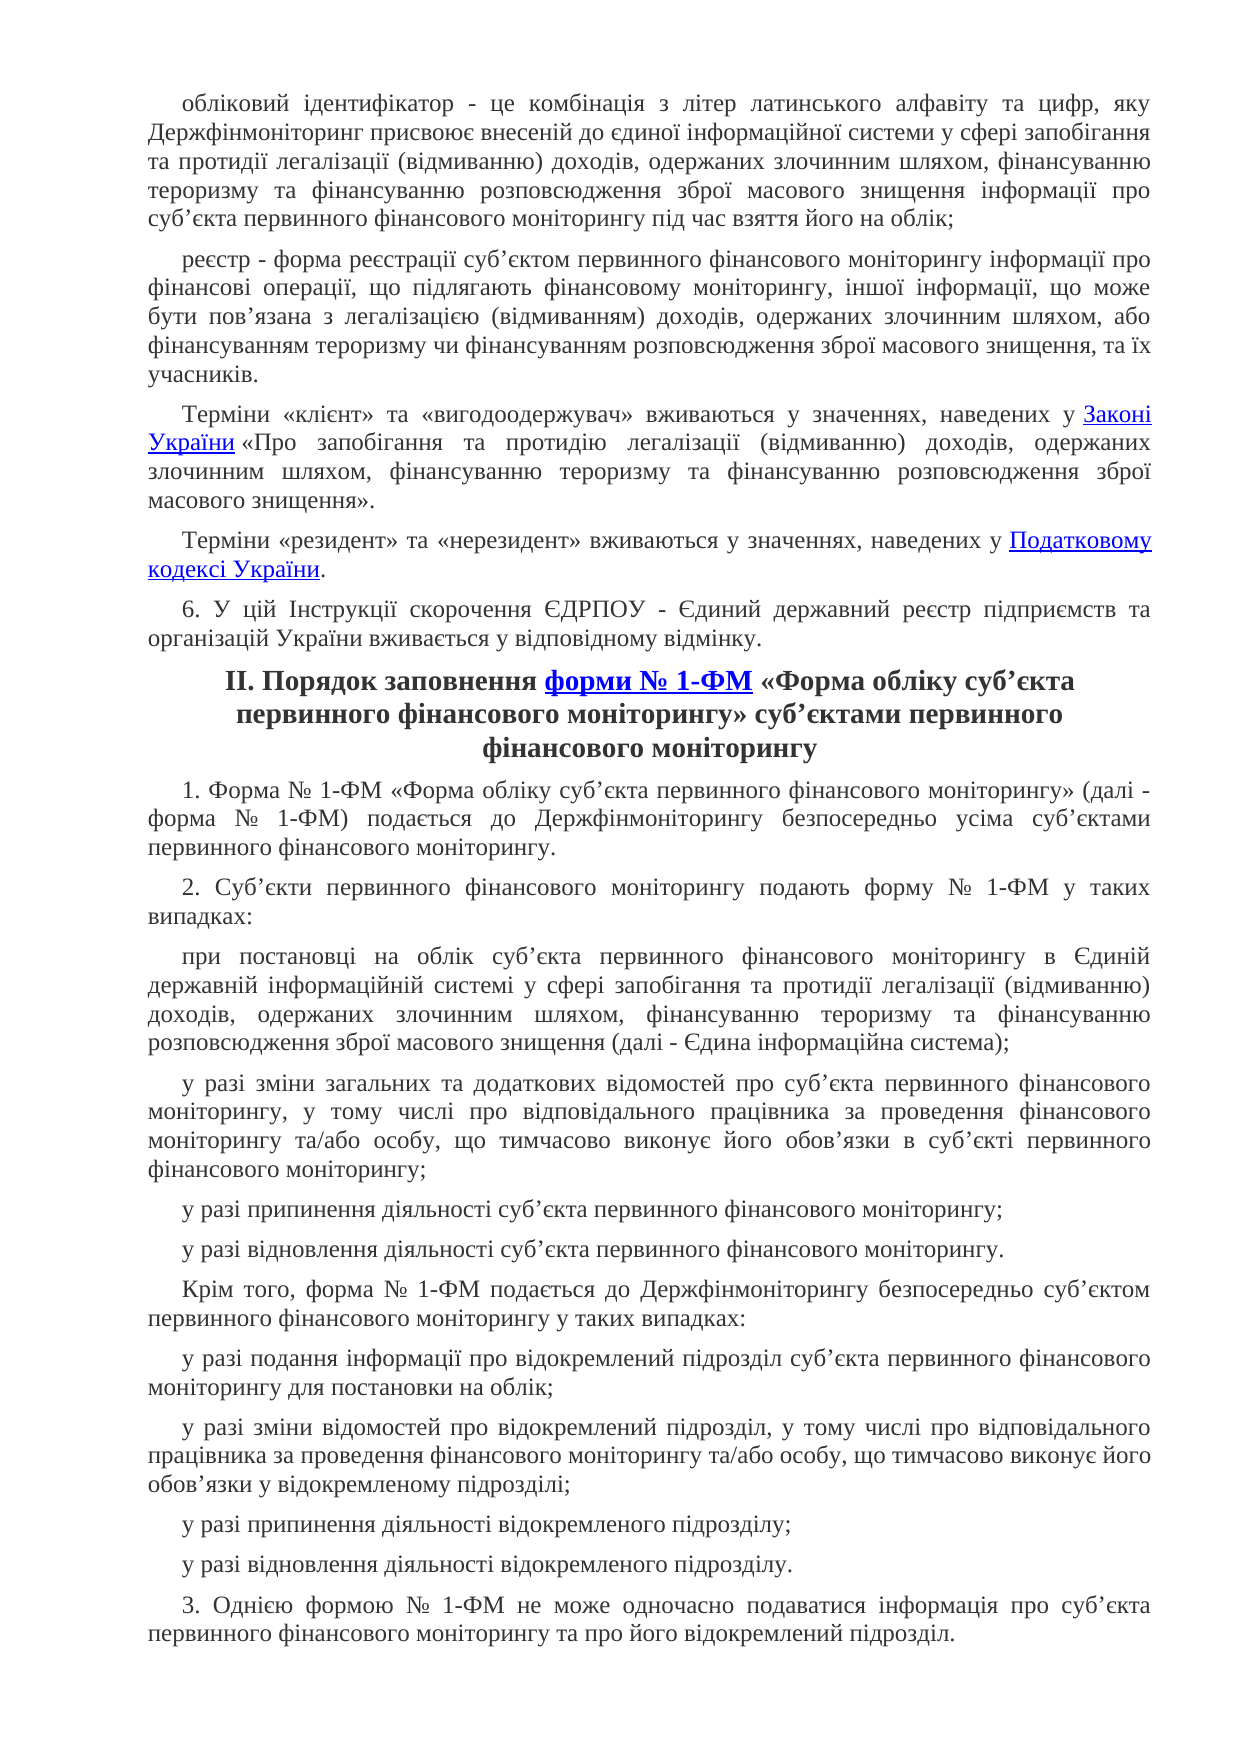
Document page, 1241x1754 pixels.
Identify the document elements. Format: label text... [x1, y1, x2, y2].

text у разі зміни загальних та додаткових відомостей про суб’єкта первинного фінансового моніторингу, у тому числі про відповідального працівника за проведення фінансового моніторингу та/або особу, що тимчасово виконує його обов’язки в суб’єкті первинного фінансового моніторингу; [148, 1068, 1152, 1183]
text II. Порядок заповнення форми № 1-ФМ «Форма обліку суб’єкта первинного фінансового моніторингу» суб’єктами первинного фінансового моніторингу [182, 663, 1118, 763]
text Терміни «клієнт» та «вигодоодержувач» вживаються у значеннях, наведених у Законі України «Про запобігання та протидію легалізації (відмиванню) доходів, одержаних злочинним шляхом, фінансуванню тероризму та фінансуванню розповсюдження зброї масового знищення». [148, 399, 1152, 514]
text у разі припинення діяльності суб’єкта первинного фінансового моніторингу; [148, 1194, 1152, 1223]
text Крім того, форма № 1-ФМ подається до Держфінмоніторингу безпосередньо суб’єктом первинного фінансового моніторингу у таких випадках: [148, 1274, 1152, 1332]
text у разі відновлення діяльності суб’єкта первинного фінансового моніторингу. [148, 1234, 1152, 1263]
text у разі припинення діяльності відокремленого підрозділу; [148, 1509, 1152, 1538]
text 6. У цій Інструкції скорочення ЄДРПОУ - Єдиний державний реєстр підприємств та організацій України вживається у відповідному відмінку. [148, 594, 1152, 651]
text у разі подання інформації про відокремлений підрозділ суб’єкта первинного фінансового моніторингу для постановки на облік; [148, 1343, 1152, 1401]
text при постановці на облік суб’єкта первинного фінансового моніторингу в Єдиній державній інформаційній системі у сфері запобігання та протидії легалізації (відмиванню) доходів, одержаних злочинним шляхом, фінансуванню тероризму та фінансуванню розповсюдження зброї масового знищення (далі - Єдина інформаційна система); [148, 941, 1152, 1056]
text у разі відновлення діяльності відокремленого підрозділу. [148, 1549, 1152, 1578]
text обліковий ідентифікатор - це комбінація з літер латинського алфавіту та цифр, яку Держфінмоніторинг присвоює внесеній до єдиної інформаційної системи у сфері запобігання та протидії легалізації (відмиванню) доходів, одержаних злочинним шляхом, фінансуванню тероризму та фінансуванню розповсюдження зброї масового знищення інформації про суб’єкта первинного фінансового моніторингу під час взяття його на облік; [148, 88, 1152, 232]
text 1. Форма № 1-ФМ «Форма обліку суб’єкта первинного фінансового моніторингу» (далі - форма № 1-ФМ) подається до Держфінмоніторингу безпосередньо усіма суб’єктами первинного фінансового моніторингу. [148, 775, 1152, 861]
text Терміни «резидент» та «нерезидент» вживаються у значеннях, наведених у Податковому кодексі України. [148, 525, 1152, 583]
text 2. Суб’єкти первинного фінансового моніторингу подають форму № 1-ФМ у таких випадках: [148, 872, 1152, 930]
text у разі зміни відомостей про відокремлений підрозділ, у тому числі про відповідального працівника за проведення фінансового моніторингу та/або особу, що тимчасово виконує його обов’язки у відокремленому підрозділі; [148, 1412, 1152, 1498]
text реєстр - форма реєстрації суб’єктом первинного фінансового моніторингу інформації про фінансові операції, що підлягають фінансовому моніторингу, іншої інформації, що може бути пов’язана з легалізацією (відмиванням) доходів, одержаних злочинним шляхом, або фінансуванням тероризму чи фінансуванням розповсюдження зброї масового знищення, та їх учасників. [148, 244, 1152, 387]
text 3. Однією формою № 1-ФМ не може одночасно подаватися інформація про суб’єкта первинного фінансового моніторингу та про його відокремлений підрозділ. [148, 1590, 1152, 1647]
